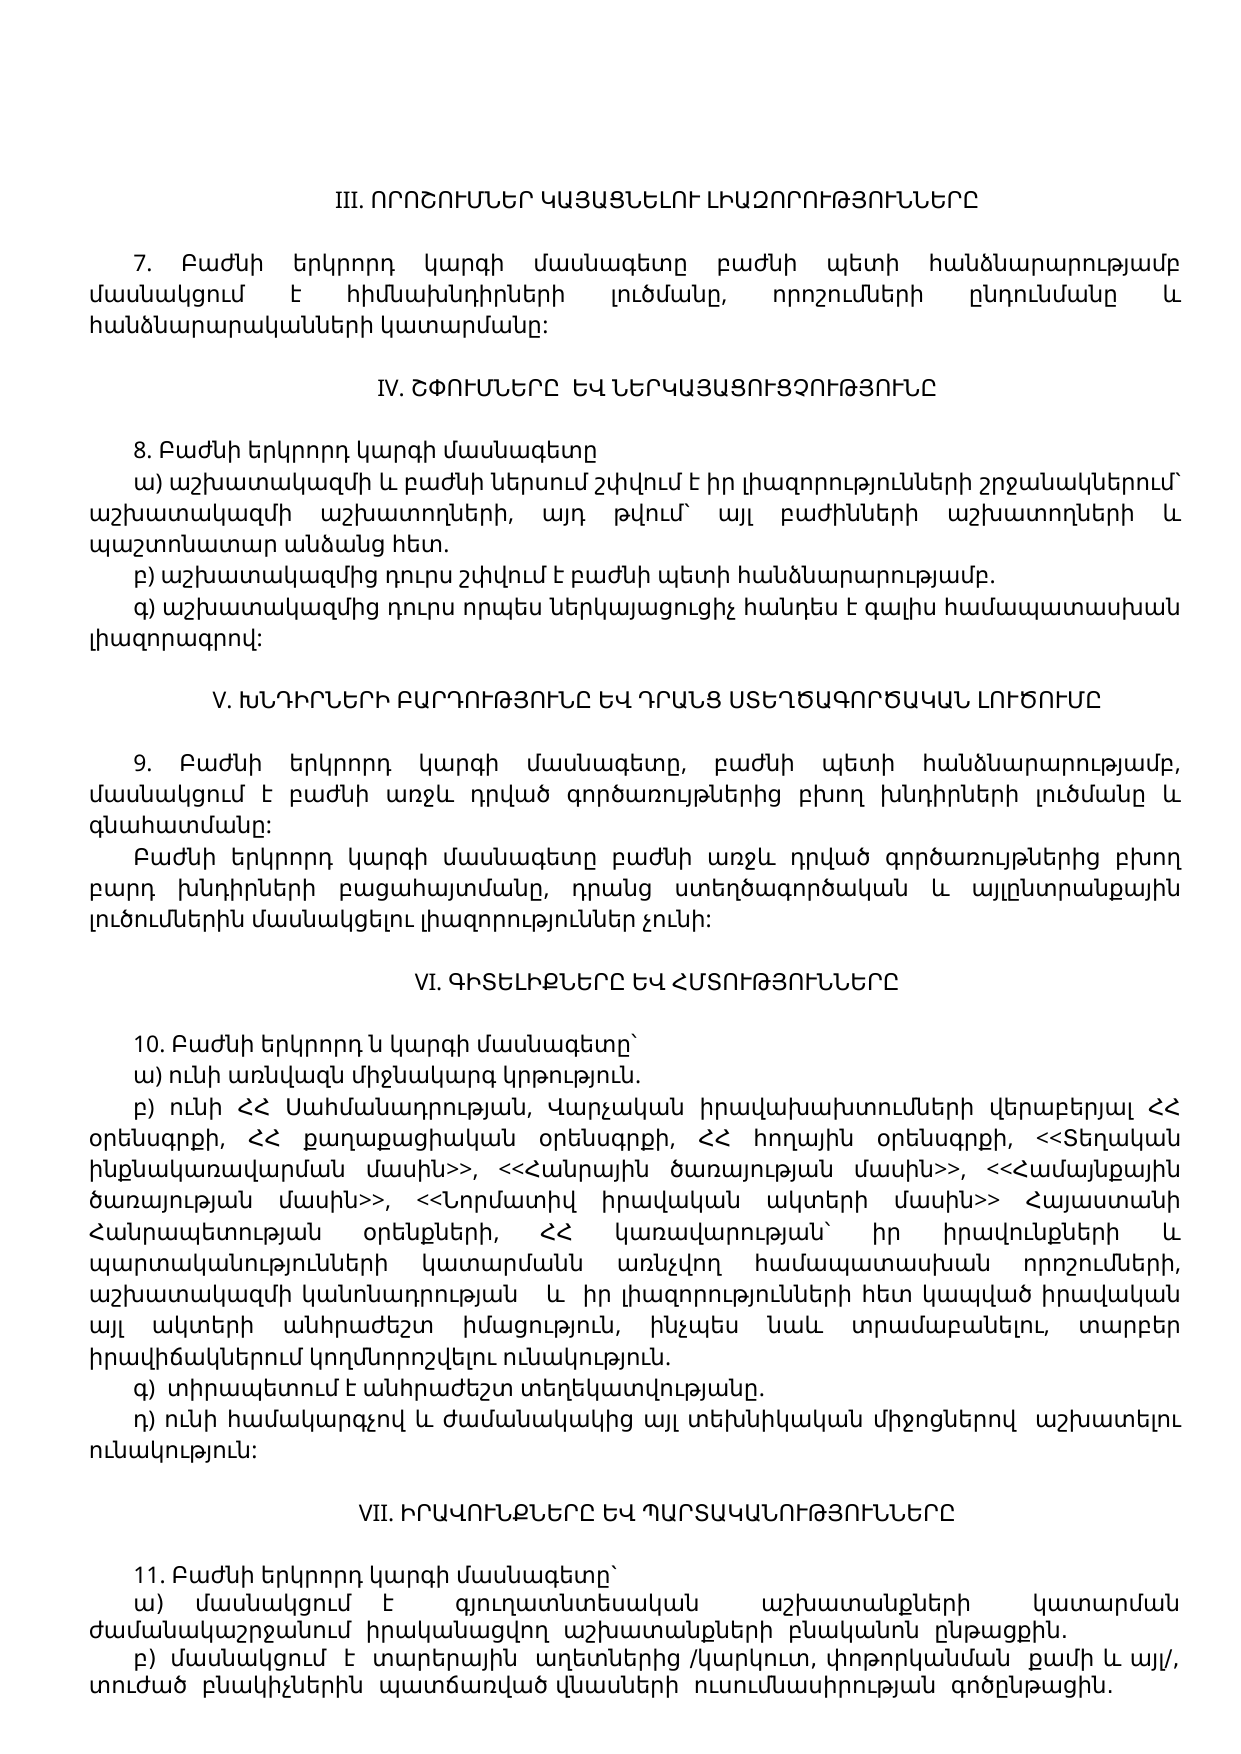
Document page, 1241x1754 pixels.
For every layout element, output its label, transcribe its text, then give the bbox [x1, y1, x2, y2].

text VII. ԻՐԱՎՈՒՆՔՆԵՐԸ ԵՎ ՊԱՐՏԱԿԱՆՈՒԹՅՈՒՆՆԵՐԸ [89, 1497, 1181, 1528]
text III. ՈՐՈՇՈՒՄՆԵՐ ԿԱՅԱՑՆԵԼՈՒ ԼԻԱԶՈՐՈՒԹՅՈՒՆՆԵՐԸ [89, 184, 1181, 215]
text գ) աշխատակազմից դուրս որպես ներկայացուցիչ հանդես է գալիս համապատասխան լիազորագրով: [89, 590, 1181, 653]
text ա) ունի առնվազն միջնակարգ կրթություն. [89, 1059, 1181, 1090]
text IV. ՇՓՈՒՄՆԵՐԸ ԵՎ ՆԵՐԿԱՅԱՑՈՒՑՉՈՒԹՅՈՒՆԸ [89, 372, 1181, 403]
text ա) աշխատակազմի և բաժնի ներսում շփվում է իր լիազորությունների շրջանակներում` աշխատակազմի աշխատողների, այդ թվում` այլ բաժինների աշխատողների և պաշտոնատար անձանց հետ. [89, 465, 1181, 559]
text ա) մասնակցում է գյուղատնտեսական աշխատանքների կատարման ժամանակաշրջանում իրականացվող աշխատանքների բնականոն ընթացքին. [89, 1590, 1181, 1644]
text Բաժնի երկրորդ կարգի մասնագետը բաժնի առջև դրված գործառույթներից բխող բարդ խնդիրների բացահայտմանը, դրանց ստեղծագործական և այլընտրանքային լուծումներին մասնակցելու լիազորություններ չունի: [89, 840, 1181, 934]
text բ) ունի ՀՀ Սահմանադրության, Վարչական իրավախախտումների վերաբերյալ ՀՀ օրենսգրքի, ՀՀ քաղաքացիական օրենսգրքի, ՀՀ հողային օրենսգրքի, <<Տեղական ինքնակառավարման մասին>>, <<Հանրային ծառայության մասին>>, <<Համայնքային ծառայության մասին>>, <<Նորմատիվ իրավական ակտերի մասին>> Հայաստանի Հանրապետության օրենքների, ՀՀ կառավարության՝ իր իրավունքների և պարտականությունների կատարմանն առնչվող համապատասխան որոշումների, աշխատակազմի կանոնադրության և իր լիազորությունների հետ կապված իրավական այլ ակտերի անհրաժեշտ իմացություն, ինչպես նաև տրամաբանելու, տարբեր իրավիճակներում կողմնորոշվելու ունակություն. [89, 1090, 1181, 1372]
text 10. Բաժնի երկրորդ ն կարգի մասնագետը՝ [89, 1028, 1181, 1059]
text 8. Բաժնի երկրորդ կարգի մասնագետը [89, 434, 1181, 465]
text 7. Բաժնի երկրորդ կարգի մասնագետը բաժնի պետի հանձնարարությամբ մասնակցում է հիմնախնդիրների լուծմանը, որոշումների ընդունմանը և հանձնարարականների կատարմանը: [89, 247, 1181, 340]
text 11. Բաժնի երկրորդ կարգի մասնագետը` [89, 1559, 1181, 1590]
text բ) մասնակցում է տարերային աղետներից /կարկուտ, փոթորկանման քամի և այլ/, տուժած բնակիչներին պատճառված վնասների ուսումնասիրության գոծընթացին. [89, 1644, 1181, 1698]
text գ) տիրապետում է անհրաժեշտ տեղեկատվությանը. [89, 1372, 1181, 1403]
text VI. ԳԻՏԵԼԻՔՆԵՐԸ ԵՎ ՀՄՏՈՒԹՅՈՒՆՆԵՐԸ [89, 965, 1181, 997]
text 9. Բաժնի երկրորդ կարգի մասնագետը, բաժնի պետի հանձնարարությամբ, մասնակցում է բաժնի առջև դրված գործառույթներից բխող խնդիրների լուծմանը և գնահատմանը: [89, 747, 1181, 840]
text V. ԽՆԴԻՐՆԵՐԻ ԲԱՐԴՈՒԹՅՈՒՆԸ ԵՎ ԴՐԱՆՑ ՍՏԵՂԾԱԳՈՐԾԱԿԱՆ ԼՈՒԾՈՒՄԸ [89, 684, 1181, 715]
text բ) աշխատակազմից դուրս շփվում է բաժնի պետի հանձնարարությամբ. [89, 559, 1181, 590]
text դ) ունի համակարգչով և ժամանակակից այլ տեխնիկական միջոցներով աշխատելու ունակություն: [89, 1403, 1181, 1465]
